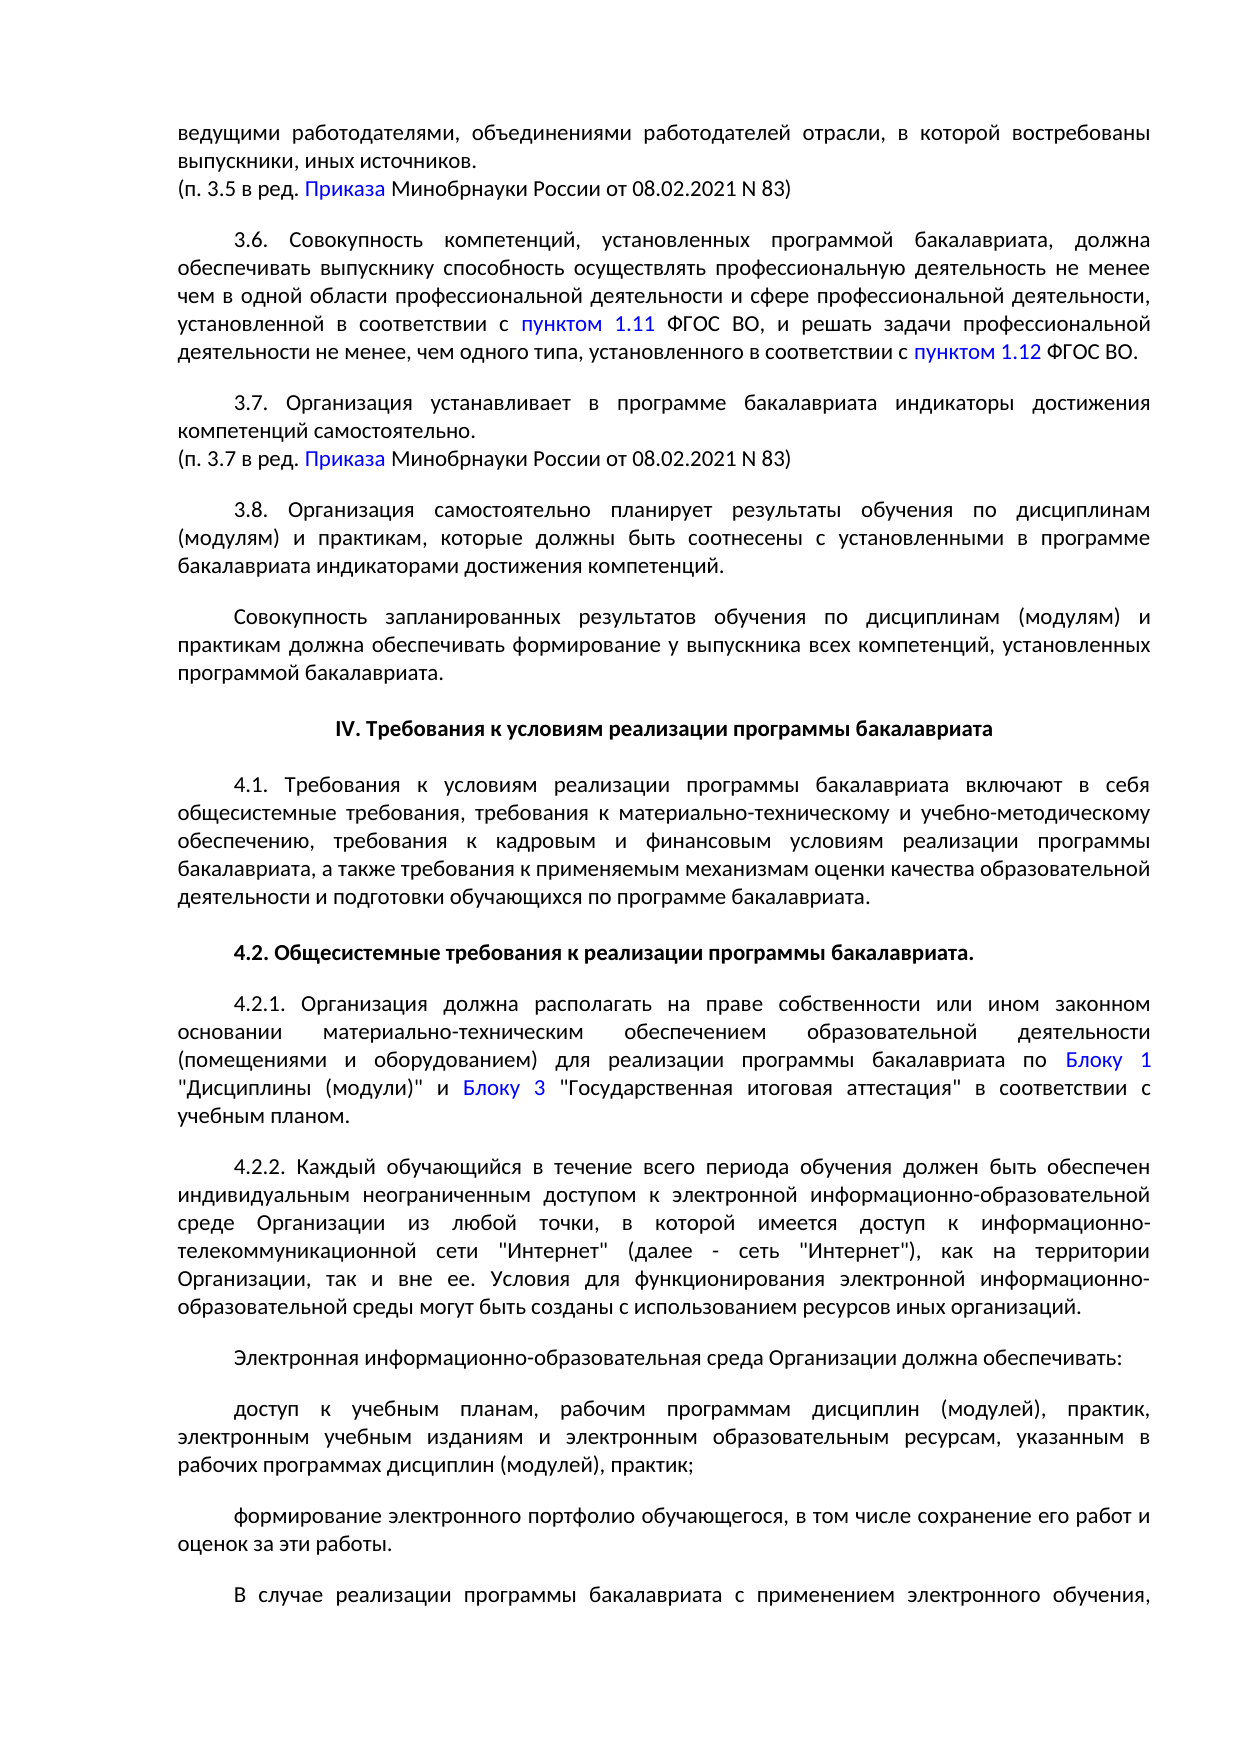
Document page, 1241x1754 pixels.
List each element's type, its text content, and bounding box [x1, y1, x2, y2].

text 3.6. Совокупность компетенций, установленных программой бакалавриата, должна обеспечивать выпускнику способность осуществлять профессиональную деятельность не менее чем в одной области профессиональной деятельности и сфере профессиональной деятельности, установленной в соответствии с пунктом 1.11 ФГОС ВО, и решать задачи профессиональной деятельности не менее, чем одного типа, установленного в соответствии с пунктом 1.12 ФГОС ВО. [177, 225, 1152, 365]
title 4.2. Общесистемные требования к реализации программы бакалавриата. [177, 938, 1152, 966]
text 4.1. Требования к условиям реализации программы бакалавриата включают в себя общесистемные требования, требования к материально-техническому и учебно-методическому обеспечению, требования к кадровым и финансовым условиям реализации программы бакалавриата, а также требования к применяемым механизмам оценки качества образовательной деятельности и подготовки обучающихся по программе бакалавриата. [177, 770, 1152, 910]
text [177, 118, 1152, 174]
title IV. Требования к условиям реализации программы бакалавриата [177, 714, 1152, 742]
text 4.2.2. Каждый обучающийся в течение всего периода обучения должен быть обеспечен индивидуальным неограниченным доступом к электронной информационно-образовательной среде Организации из любой точки, в которой имеется доступ к информационно-телекоммуникационной сети "Интернет" (далее - сеть "Интернет"), как на территории Организации, так и вне ее. Условия для функционирования электронной информационно-образовательной среды могут быть созданы с использованием ресурсов иных организаций. [177, 1152, 1152, 1320]
text Совокупность запланированных результатов обучения по дисциплинам (модулям) и практикам должна обеспечивать формирование у выпускника всех компетенций, установленных программой бакалавриата. [177, 602, 1152, 686]
text 4.2.1. Организация должна располагать на праве собственности или ином законном основании материально-техническим обеспечением образовательной деятельности (помещениями и оборудованием) для реализации программы бакалавриата по Блоку 1 "Дисциплины (модули)" и Блоку 3 "Государственная итоговая аттестация" в соответствии с учебным планом. [177, 989, 1152, 1129]
text 3.8. Организация самостоятельно планирует результаты обучения по дисциплинам (модулям) и практикам, которые должны быть соотнесены с установленными в программе бакалавриата индикаторами достижения компетенций. [177, 495, 1152, 579]
text (п. 3.5 в ред. Приказа Минобрнауки России от 08.02.2021 N 83) [177, 174, 1152, 202]
text Электронная информационно-образовательная среда Организации должна обеспечивать: [177, 1343, 1152, 1371]
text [177, 1580, 1152, 1608]
text формирование электронного портфолио обучающегося, в том числе сохранение его работ и оценок за эти работы. [177, 1501, 1152, 1557]
text 3.7. Организация устанавливает в программе бакалавриата индикаторы достижения компетенций самостоятельно. [177, 388, 1152, 444]
text доступ к учебным планам, рабочим программам дисциплин (модулей), практик, электронным учебным изданиям и электронным образовательным ресурсам, указанным в рабочих программах дисциплин (модулей), практик; [177, 1394, 1152, 1478]
text (п. 3.7 в ред. Приказа Минобрнауки России от 08.02.2021 N 83) [177, 444, 1152, 472]
